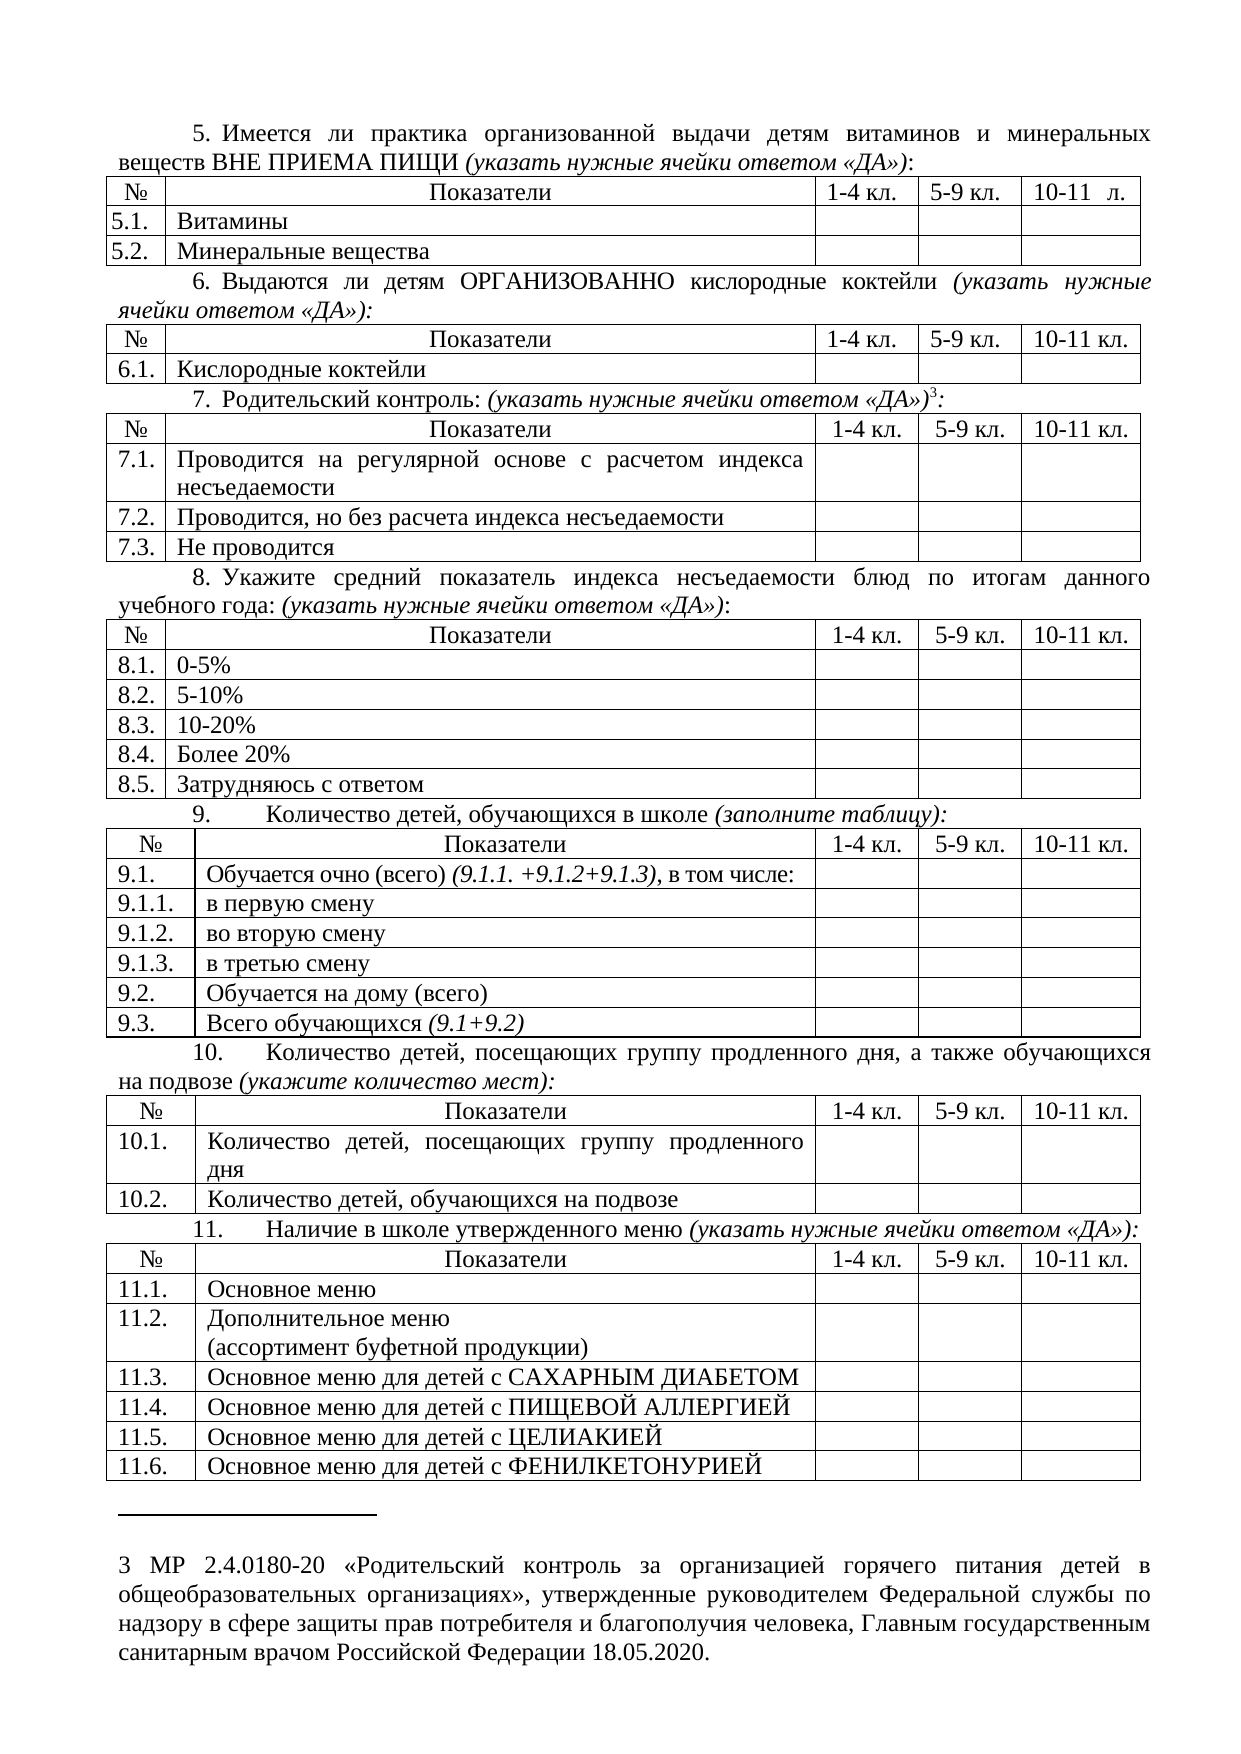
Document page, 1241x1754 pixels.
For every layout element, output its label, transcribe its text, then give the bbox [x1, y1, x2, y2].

table_header 10-11 кл. [1022, 325, 1140, 353]
table_header 10-11 кл. [1022, 620, 1140, 649]
table_cell [919, 1274, 1021, 1302]
table_cell 7.3. [107, 532, 165, 561]
table_header 5-9 кл. [919, 1244, 1021, 1273]
table_cell Проводится, но без расчета индекса несъедаемости [166, 502, 815, 531]
table_cell [919, 206, 1021, 235]
table_cell [816, 206, 918, 235]
table_header Показатели [166, 414, 815, 443]
table_cell [816, 1451, 918, 1480]
table_cell [816, 236, 918, 265]
table_cell [1022, 444, 1140, 501]
table_cell Основное меню для детей с ФЕНИЛКЕТОНУРИЕЙ [196, 1451, 815, 1480]
table_header 5-9 кл. [919, 414, 1021, 443]
list Родительский контроль: (указать нужные ячейки ответом «ДА»): [118, 384, 1152, 413]
table_cell 8.5. [107, 769, 165, 798]
table_cell 5-10% [166, 680, 815, 709]
table_cell [1022, 236, 1140, 265]
table_cell 10.1. [107, 1126, 195, 1183]
table_cell 11.3. [107, 1362, 195, 1391]
table_cell Витамины [166, 206, 815, 235]
table_header Показатели [196, 1096, 815, 1125]
table_cell [919, 444, 1021, 501]
table_cell Более 20% [166, 740, 815, 768]
table_header 5-9 кл. [919, 177, 1021, 205]
table_cell Всего обучающихся (9.1+9.2) [196, 1008, 815, 1036]
table_cell [1022, 889, 1140, 917]
table_cell [1022, 1126, 1140, 1183]
table_cell [1022, 1008, 1140, 1036]
table_cell 8.2. [107, 680, 165, 709]
table_cell [816, 769, 918, 798]
table_cell [1022, 948, 1140, 977]
table_cell 11.2. [107, 1304, 195, 1361]
table_cell 11.5. [107, 1422, 195, 1450]
table_header № [107, 325, 165, 353]
table_cell [919, 1008, 1021, 1036]
table_cell [1022, 710, 1140, 738]
table_header 10-11 кл. [1022, 414, 1140, 443]
table_cell [919, 978, 1021, 1007]
table_cell [816, 1304, 918, 1361]
table_cell [816, 978, 918, 1007]
table_cell [1022, 206, 1140, 235]
table_header 10-11 кл. [1022, 1244, 1140, 1273]
table_header 5-9 кл. [919, 1096, 1021, 1125]
table_cell [816, 948, 918, 977]
table_header № [107, 177, 165, 205]
table_cell [919, 948, 1021, 977]
table_cell [816, 650, 918, 679]
table_cell [1022, 1362, 1140, 1391]
table_cell [816, 1184, 918, 1213]
table_cell [919, 710, 1021, 738]
table_cell 11.6. [107, 1451, 195, 1480]
table_cell [1022, 1422, 1140, 1450]
table_header Показатели [166, 620, 815, 649]
table_cell [919, 1451, 1021, 1480]
table_cell [919, 1304, 1021, 1361]
table_cell 9.1. [107, 859, 194, 887]
table_cell [107, 236, 165, 265]
table_cell 8.1. [107, 650, 165, 679]
table_cell [919, 859, 1021, 887]
table_cell 7.1. [107, 444, 165, 501]
table_cell [919, 1126, 1021, 1183]
table_cell [816, 444, 918, 501]
list Выдаются ли детям ОРГАНИЗОВАННО кислородные коктейли (указать нужные ячейки ответом «ДА»): [118, 266, 1152, 323]
table_cell [107, 206, 165, 235]
table_cell [1022, 1184, 1140, 1213]
table_cell [107, 354, 165, 383]
table_header 1-4 кл. [816, 829, 918, 858]
table_cell [816, 710, 918, 738]
table_cell [816, 532, 918, 561]
table_cell 10-20% [166, 710, 815, 738]
table_cell [919, 650, 1021, 679]
table_header 5-9 кл. [919, 620, 1021, 649]
table_cell в третью смену [196, 948, 815, 977]
table_header 1-4 кл. [816, 325, 918, 353]
table_header 1-4 кл. [816, 177, 918, 205]
table_cell [1022, 1274, 1140, 1302]
table_cell [816, 1274, 918, 1302]
table_cell [919, 236, 1021, 265]
table_cell 8.3. [107, 710, 165, 738]
table_cell [816, 1392, 918, 1421]
table_header Показатели [166, 177, 815, 205]
table_cell [1022, 769, 1140, 798]
table_cell [1022, 1451, 1140, 1480]
list Укажите средний показатель индекса несъедаемости блюд по итогам данного учебного года: (указать нужные ячейки ответом «ДА»): [118, 562, 1152, 619]
table_cell [919, 1184, 1021, 1213]
table_cell [919, 532, 1021, 561]
table_cell Минеральные вещества [166, 236, 815, 265]
table_header 5-9 кл. [919, 325, 1021, 353]
table_header № [107, 620, 165, 649]
table_header л. [1022, 177, 1140, 205]
table_header Показатели [196, 1244, 815, 1273]
table_header 1-4 кл. [816, 1244, 918, 1273]
table_cell [816, 1422, 918, 1450]
table_cell [816, 502, 918, 531]
table_cell [1022, 354, 1140, 383]
table_cell в первую смену [196, 889, 815, 917]
table_cell [1022, 740, 1140, 768]
table_header Показатели [196, 829, 815, 858]
table_cell [816, 859, 918, 887]
table_cell [919, 769, 1021, 798]
table_cell [1022, 978, 1140, 1007]
table_cell [1022, 650, 1140, 679]
table_cell [919, 918, 1021, 947]
table_cell Кислородные коктейли [166, 354, 815, 383]
table_cell 9.1.1. [107, 889, 194, 917]
table_cell Затрудняюсь с ответом [166, 769, 815, 798]
table_cell [816, 1362, 918, 1391]
table_header Показатели [166, 325, 815, 353]
table_header 5-9 кл. [919, 829, 1021, 858]
table_cell Основное меню для детей с САХАРНЫМ ДИАБЕТОМ [196, 1362, 815, 1391]
table_cell во вторую смену [196, 918, 815, 947]
table_cell [1022, 532, 1140, 561]
table_cell Количество детей, посещающих группу продленного дня [196, 1126, 815, 1183]
table_cell [816, 1008, 918, 1036]
table_cell [816, 918, 918, 947]
table_cell 9.1.2. [107, 918, 194, 947]
list Наличие в школе утвержденного меню (указать нужные ячейки ответом «ДА»): [118, 1214, 1152, 1243]
table_cell 10.2. [107, 1184, 195, 1213]
table_cell Количество детей, обучающихся на подвозе [196, 1184, 815, 1213]
table_cell [919, 1362, 1021, 1391]
table_cell [816, 354, 918, 383]
table_cell [1022, 1304, 1140, 1361]
table_cell Основное меню для детей с ЦЕЛИАКИЕЙ [196, 1422, 815, 1450]
table_cell [1022, 918, 1140, 947]
table_cell 9.2. [107, 978, 194, 1007]
table_header 10-11 кл. [1022, 829, 1140, 858]
table_cell 11.4. [107, 1392, 195, 1421]
table_cell [919, 1422, 1021, 1450]
table_cell 11.1. [107, 1274, 195, 1302]
table_cell 0-5% [166, 650, 815, 679]
table_header 1-4 кл. [816, 414, 918, 443]
table_header № [107, 1244, 195, 1273]
table_cell [1022, 502, 1140, 531]
table_cell Проводится на регулярной основе с расчетом индекса несъедаемости [166, 444, 815, 501]
table_cell [1022, 680, 1140, 709]
table_cell Основное меню [196, 1274, 815, 1302]
table_cell 7.2. [107, 502, 165, 531]
table_cell [816, 1126, 918, 1183]
table_cell Не проводится [166, 532, 815, 561]
table_cell [919, 354, 1021, 383]
table_cell [1022, 1392, 1140, 1421]
table_header 1-4 кл. [816, 1096, 918, 1125]
table_cell [816, 889, 918, 917]
table_cell [919, 889, 1021, 917]
table_header № [107, 414, 165, 443]
list Количество детей, посещающих группу продленного дня, а также обучающихся на подвозе (укажите количество мест): [118, 1037, 1152, 1095]
table_cell [919, 740, 1021, 768]
table_cell Обучается очно (всего) (9.1.1. +9.1.2+9.1.3), в том числе: [196, 859, 815, 887]
table_cell [816, 740, 918, 768]
list Количество детей, обучающихся в школе (заполните таблицу): [118, 799, 1152, 828]
table_cell [919, 502, 1021, 531]
table_header № [107, 829, 194, 858]
table_cell [919, 1392, 1021, 1421]
table_cell 9.1.3. [107, 948, 194, 977]
table_header № [107, 1096, 195, 1125]
table_cell [919, 680, 1021, 709]
table_cell [816, 680, 918, 709]
table_cell 8.4. [107, 740, 165, 768]
table_cell [1022, 859, 1140, 887]
list Имеется ли практика организованной выдачи детям витаминов и минеральных веществ ВНЕ ПРИЕМА ПИЩИ (указать нужные ячейки ответом «ДА»): [118, 118, 1152, 176]
table_cell Основное меню для детей с ПИЩЕВОЙ АЛЛЕРГИЕЙ [196, 1392, 815, 1421]
table_cell 9.3. [107, 1008, 194, 1036]
table_header 1-4 кл. [816, 620, 918, 649]
table_cell Обучается на дому (всего) [196, 978, 815, 1007]
table_header 10-11 кл. [1022, 1096, 1140, 1125]
table_cell Дополнительное меню (ассортимент буфетной продукции) [196, 1304, 815, 1361]
